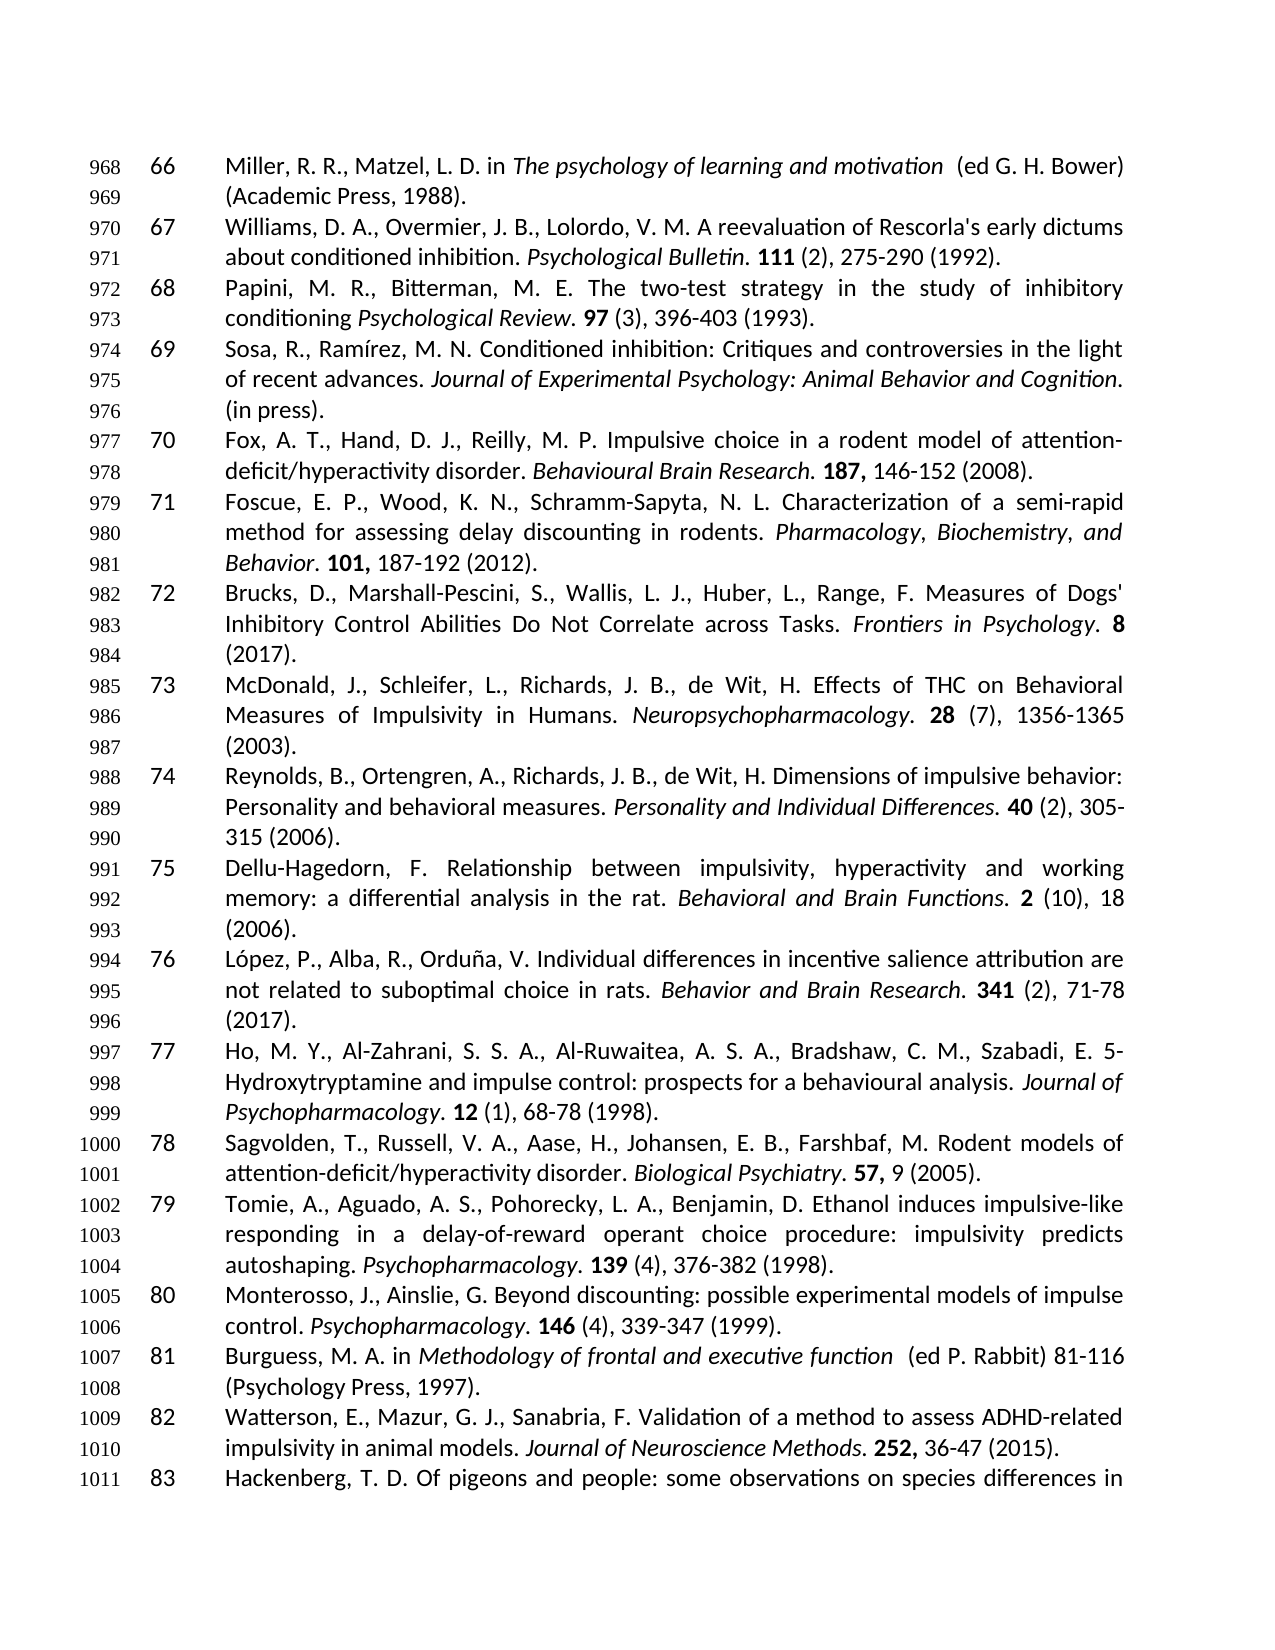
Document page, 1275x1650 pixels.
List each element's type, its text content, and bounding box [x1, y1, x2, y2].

text 75 Dellu-Hagedorn, F. Relationship between impulsivity, hyperactivity and working memory: a differential analysis in the rat. Behavioral and Brain Functions. 2 (10), 18 (2006). [150, 852, 1125, 943]
text 68 Papini, M. R., Bitterman, M. E. The two-test strategy in the study of inhibitory conditioning Psychological Review. 97 (3), 396-403 (1993). [150, 272, 1125, 333]
text 71 Foscue, E. P., Wood, K. N., Schramm-Sapyta, N. L. Characterization of a semi-rapid method for assessing delay discounting in rodents. Pharmacology, Biochemistry, and Behavior. 101, 187-192 (2012). [150, 486, 1125, 577]
text 81 Burguess, M. A. in Methodology of frontal and executive function (ed P. Rabbit) 81-116 (Psychology Press, 1997). [150, 1340, 1125, 1401]
text 77 Ho, M. Y., Al-Zahrani, S. S. A., Al-Ruwaitea, A. S. A., Bradshaw, C. M., Szabadi, E. 5-Hydroxytryptamine and impulse control: prospects for a behavioural analysis. Journal of Psychopharmacology. 12 (1), 68-78 (1998). [150, 1035, 1125, 1127]
text 72 Brucks, D., Marshall-Pescini, S., Wallis, L. J., Huber, L., Range, F. Measures of Dogs' Inhibitory Control Abilities Do Not Correlate across Tasks. Frontiers in Psychology. 8 (2017). [150, 577, 1125, 669]
text 80 Monterosso, J., Ainslie, G. Beyond discounting: possible experimental models of impulse control. Psychopharmacology. 146 (4), 339-347 (1999). [150, 1279, 1125, 1340]
text 70 Fox, A. T., Hand, D. J., Reilly, M. P. Impulsive choice in a rodent model of attention-deficit/hyperactivity disorder. Behavioural Brain Research. 187, 146-152 (2008). [150, 425, 1125, 486]
text 82 Watterson, E., Mazur, G. J., Sanabria, F. Validation of a method to assess ADHD-related impulsivity in animal models. Journal of Neuroscience Methods. 252, 36-47 (2015). [150, 1401, 1125, 1462]
text 66 Miller, R. R., Matzel, L. D. in The psychology of learning and motivation (ed G. H. Bower) (Academic Press, 1988). [150, 150, 1125, 211]
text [150, 1462, 1125, 1493]
text 69 Sosa, R., Ramírez, M. N. Conditioned inhibition: Critiques and controversies in the light of recent advances. Journal of Experimental Psychology: Animal Behavior and Cognition. (in press). [150, 333, 1125, 425]
text 79 Tomie, A., Aguado, A. S., Pohorecky, L. A., Benjamin, D. Ethanol induces impulsive-like responding in a delay-of-reward operant choice procedure: impulsivity predicts autoshaping. Psychopharmacology. 139 (4), 376-382 (1998). [150, 1188, 1125, 1279]
text 76 López, P., Alba, R., Orduña, V. Individual differences in incentive salience attribution are not related to suboptimal choice in rats. Behavior and Brain Research. 341 (2), 71-78 (2017). [150, 943, 1125, 1035]
text 78 Sagvolden, T., Russell, V. A., Aase, H., Johansen, E. B., Farshbaf, M. Rodent models of attention-deficit/hyperactivity disorder. Biological Psychiatry. 57, 9 (2005). [150, 1127, 1125, 1188]
text 74 Reynolds, B., Ortengren, A., Richards, J. B., de Wit, H. Dimensions of impulsive behavior: Personality and behavioral measures. Personality and Individual Differences. 40 (2), 305-315 (2006). [150, 760, 1125, 852]
text 67 Williams, D. A., Overmier, J. B., Lolordo, V. M. A reevaluation of Rescorla's early dictums about conditioned inhibition. Psychological Bulletin. 111 (2), 275-290 (1992). [150, 211, 1125, 272]
text 73 McDonald, J., Schleifer, L., Richards, J. B., de Wit, H. Effects of THC on Behavioral Measures of Impulsivity in Humans. Neuropsychopharmacology. 28 (7), 1356-1365 (2003). [150, 669, 1125, 760]
